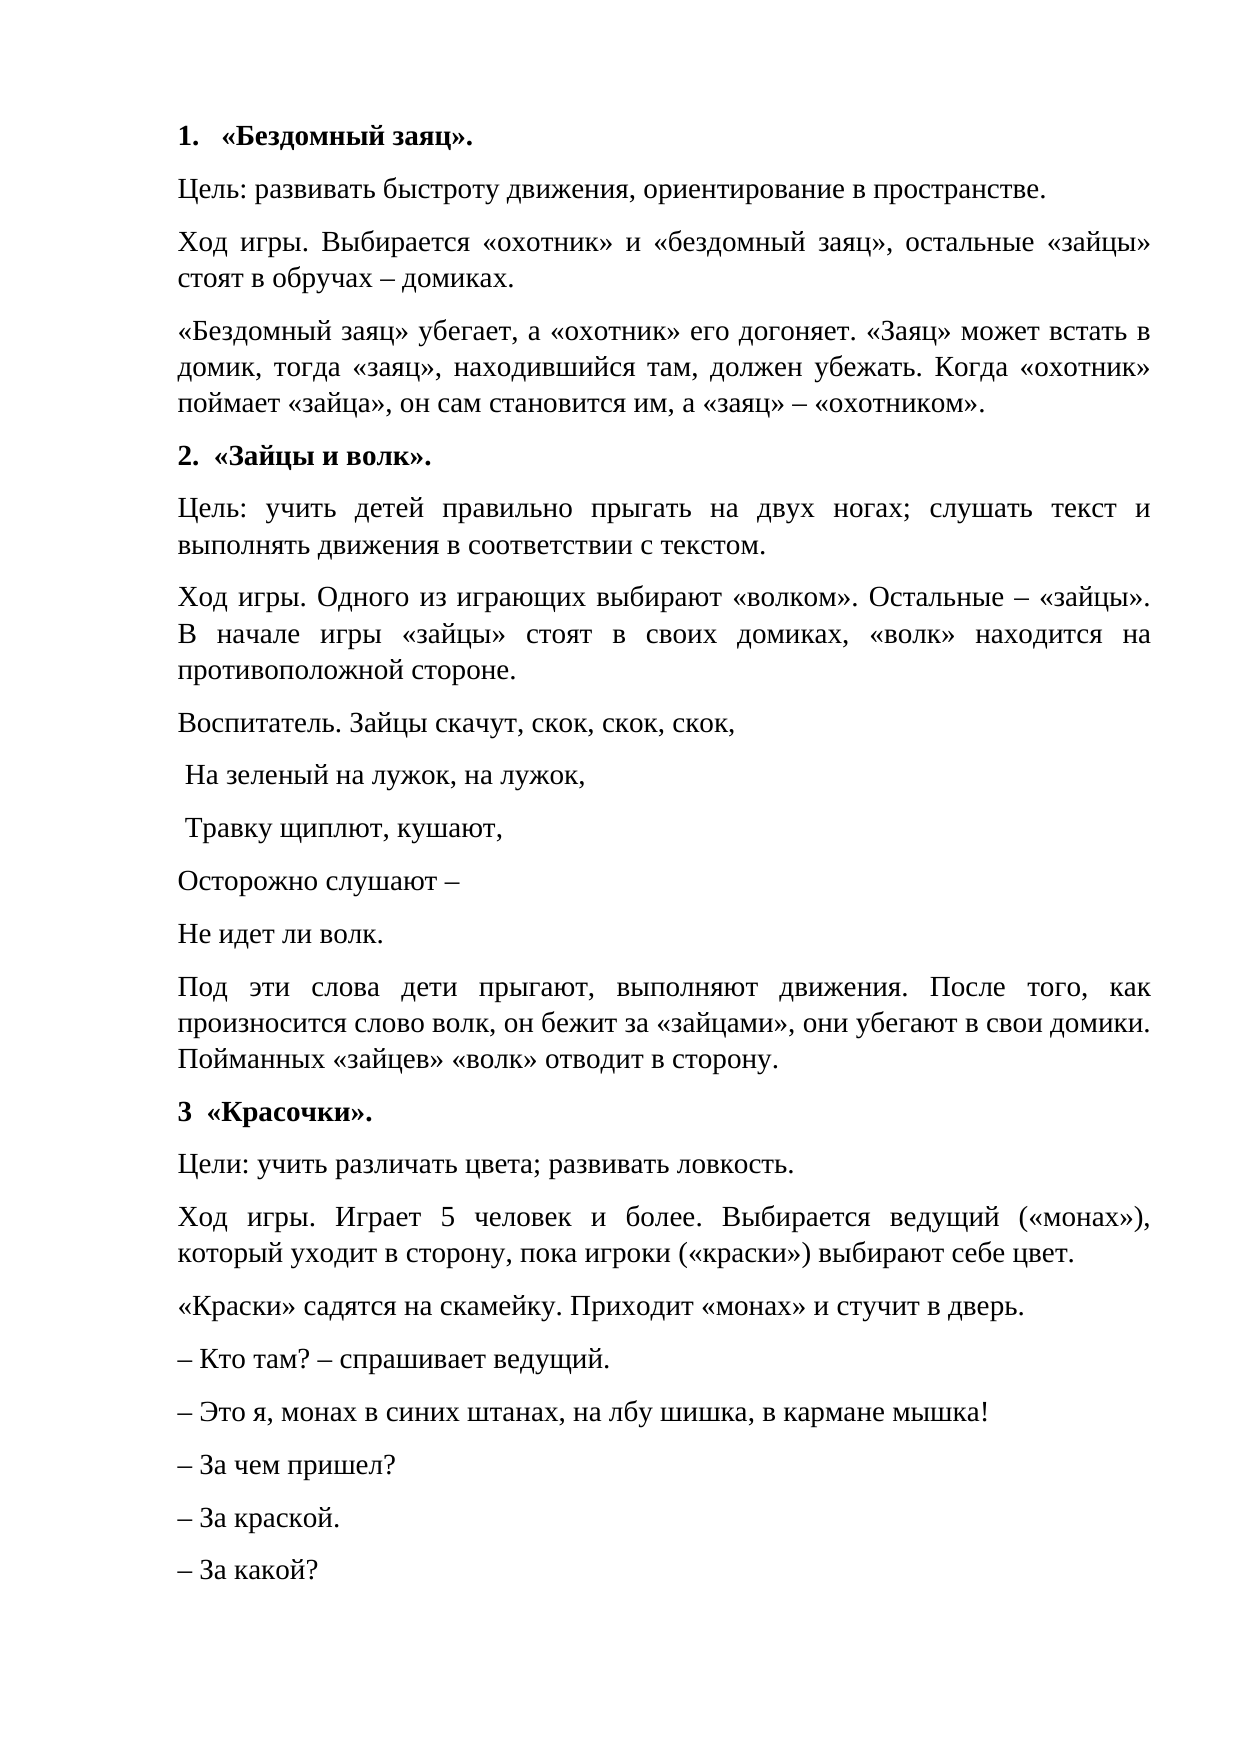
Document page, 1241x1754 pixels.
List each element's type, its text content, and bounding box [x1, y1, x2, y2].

text Травку щиплют, кушают, [177, 810, 1152, 844]
text 2. «Зайцы и волк». [177, 438, 1152, 471]
text 3 «Красочки». [177, 1094, 1152, 1127]
text Ход игры. Играет 5 человек и более. Выбирается ведущий («монах»), который уходит в сторону, пока игроки («краски») выбирают себе цвет. [177, 1199, 1152, 1269]
text Цель: развивать быстроту движения, ориентирование в пространстве. [177, 171, 1152, 204]
text «Краски» садятся на скамейку. Приходит «монах» и стучит в дверь. [177, 1288, 1152, 1322]
text – За краской. [177, 1500, 1152, 1533]
text – За какой? [177, 1552, 1152, 1586]
text – За чем пришел? [177, 1447, 1152, 1480]
text Ход игры. Выбирается «охотник» и «бездомный заяц», остальные «зайцы» стоят в обручах – домиках. [177, 224, 1152, 293]
text «Бездомный заяц» убегает, а «охотник» его догоняет. «Заяц» может встать в домик, тогда «заяц», находившийся там, должен убежать. Когда «охотник» поймает «зайца», он сам становится им, а «заяц» – «охотником». [177, 313, 1152, 418]
text Не идет ли волк. [177, 916, 1152, 949]
text На зеленый на лужок, на лужок, [177, 757, 1152, 791]
text – Это я, монах в синих штанах, на лбу шишка, в кармане мышка! [177, 1394, 1152, 1428]
text Цель: учить детей правильно прыгать на двух ногах; слушать текст и выполнять движения в соответствии с текстом. [177, 491, 1152, 560]
text Осторожно слушают – [177, 863, 1152, 897]
text Под эти слова дети прыгают, выполняют движения. После того, как произносится слово волк, он бежит за «зайцами», они убегают в свои домики. Пойманных «зайцев» «волк» отводит в сторону. [177, 969, 1152, 1074]
text Воспитатель. Зайцы скачут, скок, скок, скок, [177, 705, 1152, 738]
text – Кто там? – спрашивает ведущий. [177, 1341, 1152, 1375]
text Ход игры. Одного из играющих выбирают «волком». Остальные – «зайцы». В начале игры «зайцы» стоят в своих домиках, «волк» находится на противоположной стороне. [177, 579, 1152, 685]
text 1. «Бездомный заяц». [177, 118, 1152, 152]
text Цели: учить различать цвета; развивать ловкость. [177, 1147, 1152, 1180]
